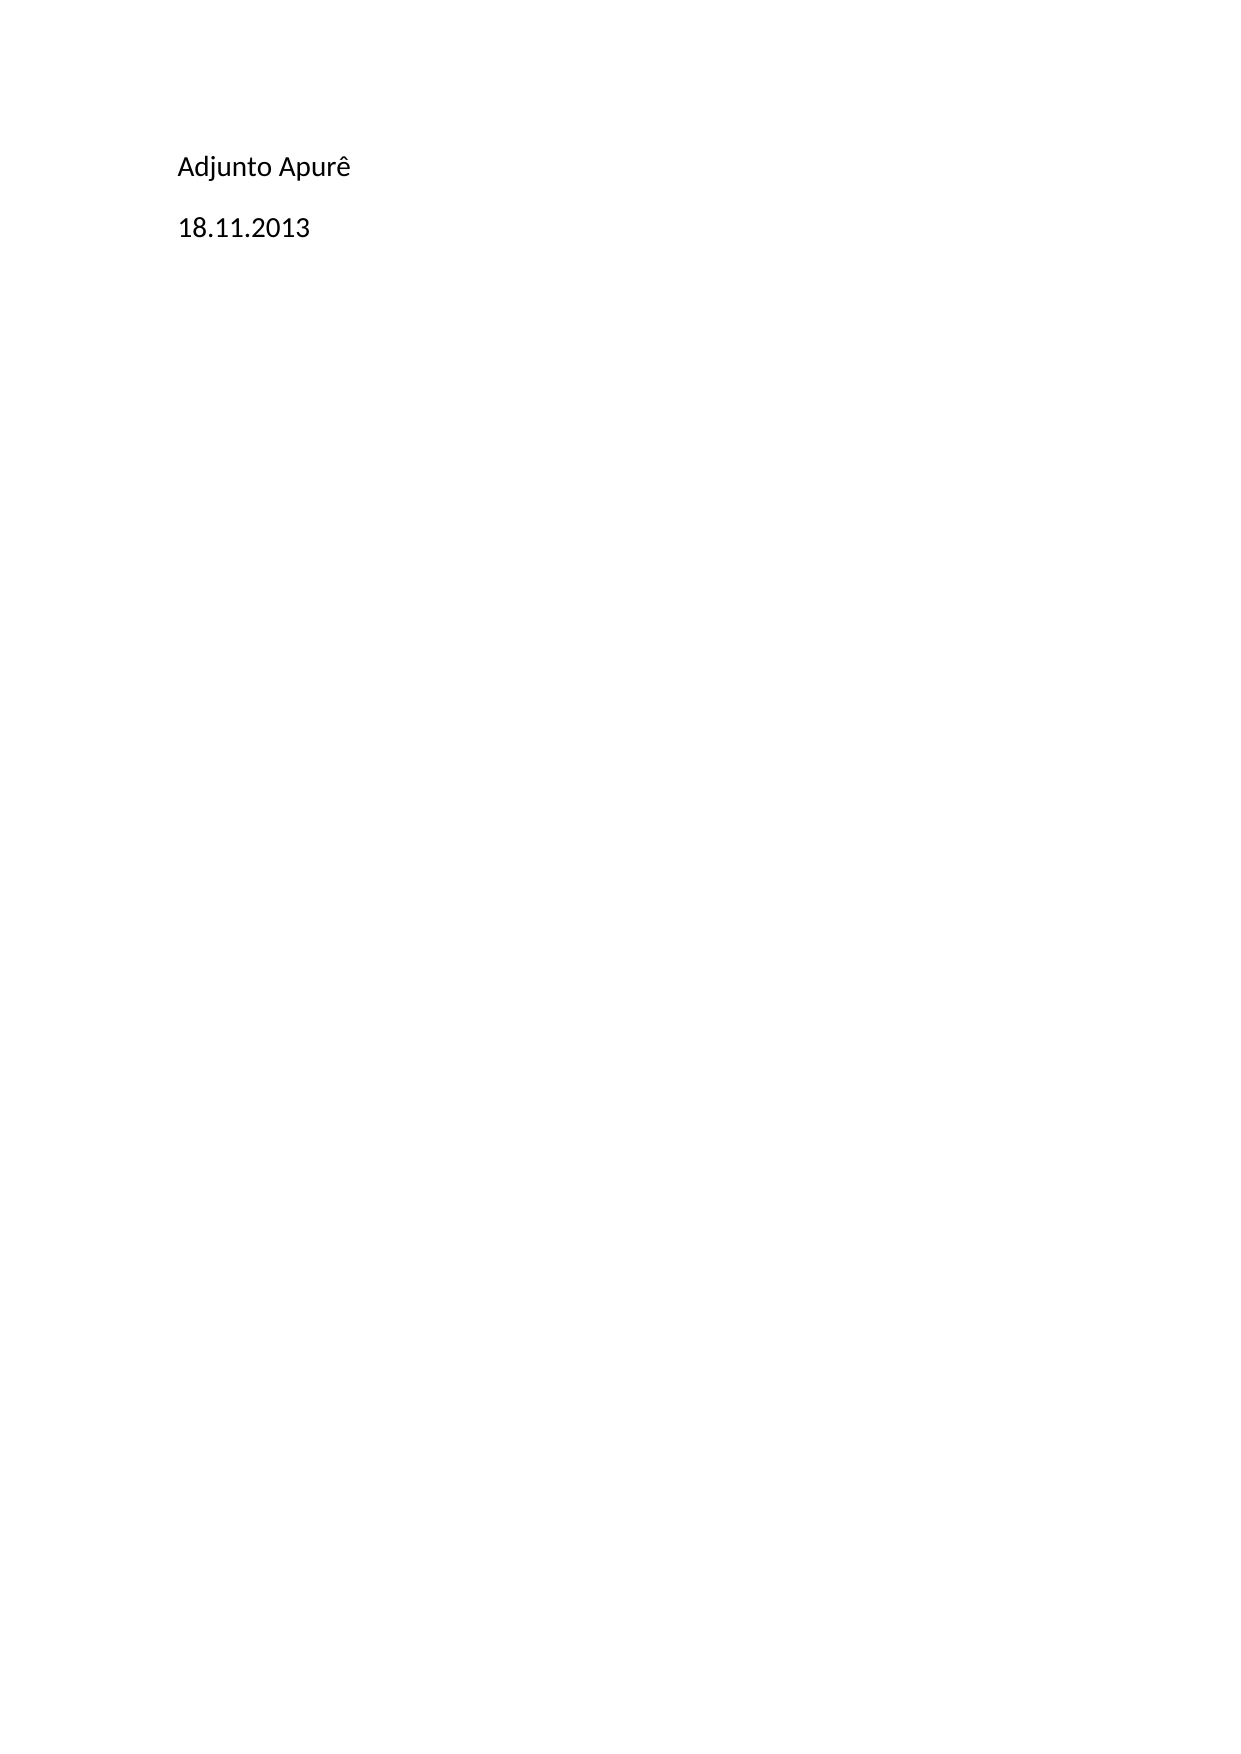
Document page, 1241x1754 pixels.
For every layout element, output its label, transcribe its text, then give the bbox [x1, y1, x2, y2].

text Adjunto Apurê [177, 148, 1063, 183]
text 18.11.2013 [177, 209, 1063, 245]
